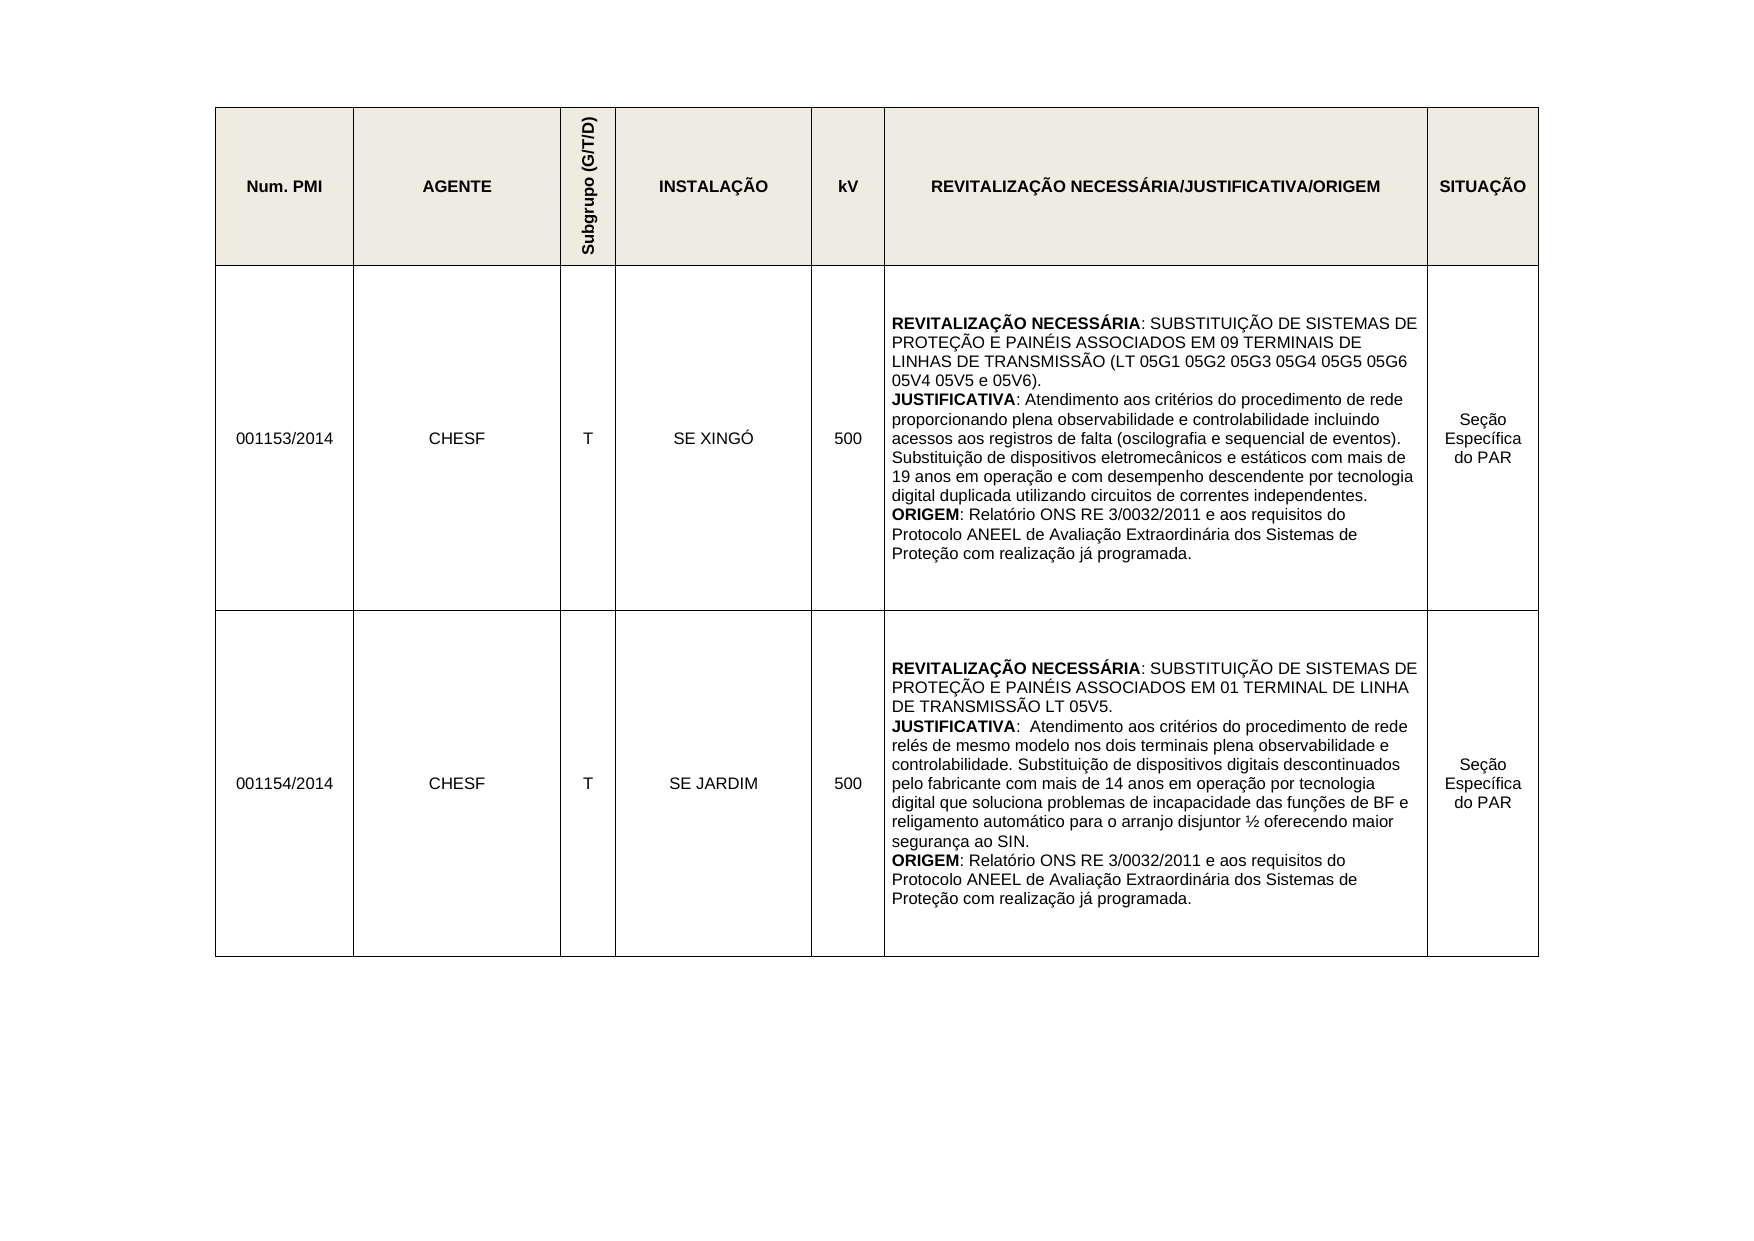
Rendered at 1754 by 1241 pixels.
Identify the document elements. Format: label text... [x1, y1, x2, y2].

table_header REVITALIZAÇÃO NECESSÁRIA/JUSTIFICATIVA/ORIGEM [885, 108, 1427, 265]
table_cell SE JARDIM [616, 611, 811, 956]
table_cell T [561, 266, 615, 610]
table_cell CHESF [354, 266, 560, 610]
table_header Subgrupo (G/T/D) [561, 108, 615, 265]
table_cell T [561, 611, 615, 956]
table_cell SE XINGÓ [616, 266, 811, 610]
table_cell 001153/2014 [216, 266, 353, 610]
table_header Num. PMI [216, 108, 353, 265]
table_header kV [812, 108, 884, 265]
table_cell Seção Específica do PAR [1428, 266, 1538, 610]
table_header SITUAÇÃO [1428, 108, 1538, 265]
table_cell REVITALIZAÇÃO NECESSÁRIA: SUBSTITUIÇÃO DE SISTEMAS DE PROTEÇÃO E PAINÉIS ASSOCIADOS EM 01 TERMINAL DE LINHA DE TRANSMISSÃO LT 05V5. JUSTIFICATIVA: Atendimento aos critérios do procedimento de rede relés de mesmo modelo nos dois terminais plena observabilidade e controlabilidade. Substituição de dispositivos digitais descontinuados pelo fabricante com mais de 14 anos em operação por tecnologia digital que soluciona problemas de incapacidade das funções de BF e religamento automático para o arranjo disjuntor ½ oferecendo maior segurança ao SIN. ORIGEM: Relatório ONS RE 3/0032/2011 e aos requisitos do Protocolo ANEEL de Avaliação Extraordinária dos Sistemas de Proteção com realização já programada. [885, 611, 1427, 956]
table_cell 500 [812, 266, 884, 610]
table_header AGENTE [354, 108, 560, 265]
table_cell 001154/2014 [216, 611, 353, 956]
table_cell REVITALIZAÇÃO NECESSÁRIA: SUBSTITUIÇÃO DE SISTEMAS DE PROTEÇÃO E PAINÉIS ASSOCIADOS EM 09 TERMINAIS DE LINHAS DE TRANSMISSÃO (LT 05G1 05G2 05G3 05G4 05G5 05G6 05V4 05V5 e 05V6). JUSTIFICATIVA: Atendimento aos critérios do procedimento de rede proporcionando plena observabilidade e controlabilidade incluindo acessos aos registros de falta (oscilografia e sequencial de eventos). Substituição de dispositivos eletromecânicos e estáticos com mais de 19 anos em operação e com desempenho descendente por tecnologia digital duplicada utilizando circuitos de correntes independentes. ORIGEM: Relatório ONS RE 3/0032/2011 e aos requisitos do Protocolo ANEEL de Avaliação Extraordinária dos Sistemas de Proteção com realização já programada. [885, 266, 1427, 610]
table_header INSTALAÇÃO [616, 108, 811, 265]
table_cell Seção Específica do PAR [1428, 611, 1538, 956]
table_cell CHESF [354, 611, 560, 956]
table_cell 500 [812, 611, 884, 956]
